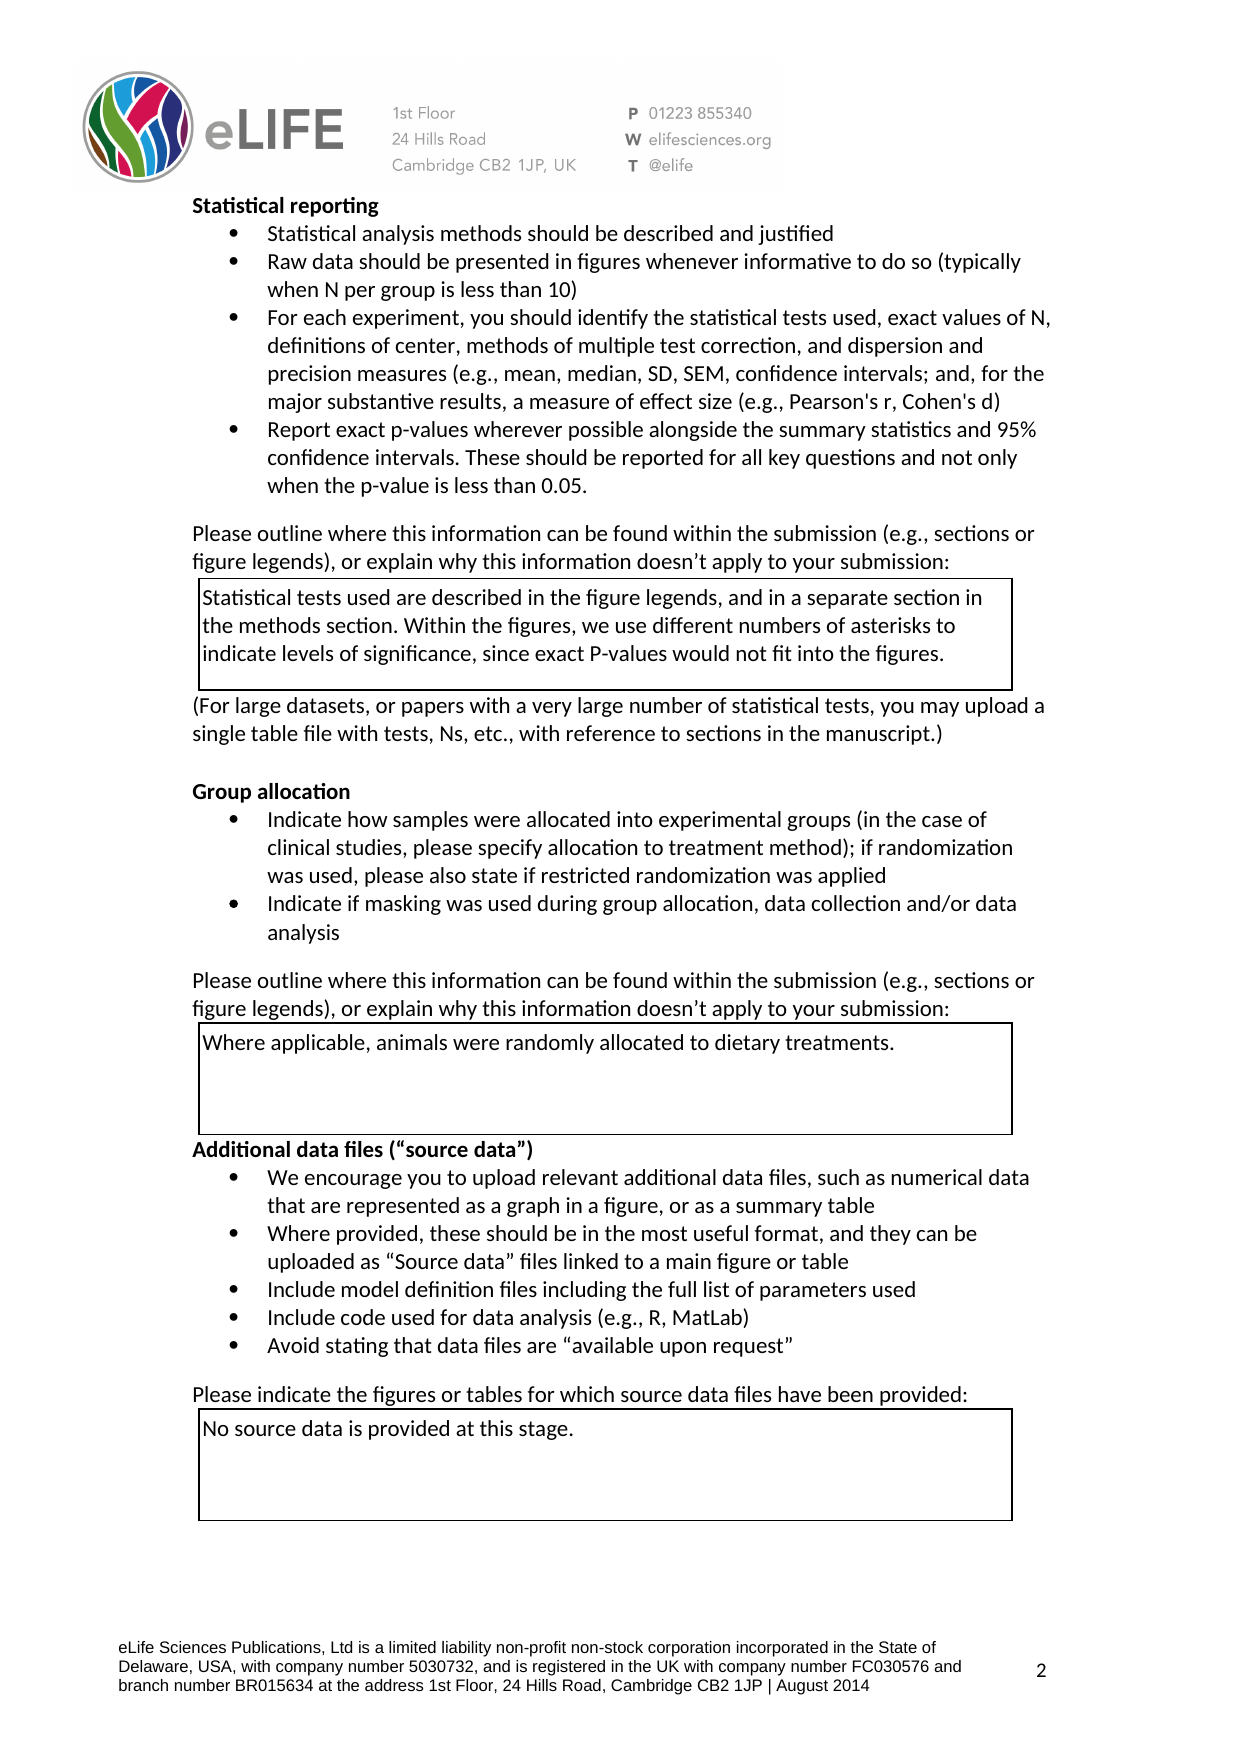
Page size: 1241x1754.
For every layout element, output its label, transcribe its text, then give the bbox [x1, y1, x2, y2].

text Statistical reporting [192, 191, 1053, 219]
list Statistical analysis methods should be described and justified [229, 219, 1053, 247]
list Include model definition files including the full list of parameters used [229, 1276, 1053, 1303]
list Indicate if masking was used during group allocation, data collection and/or data analysis [229, 889, 1053, 946]
text Additional data files (“source data”) [192, 1052, 1053, 1163]
list For each experiment, you should identify the statistical tests used, exact values of N, definitions of center, methods of multiple test correction, and dispersion and precision measures (e.g., mean, median, SD, SEM, confidence intervals; and, for the major substantive results, a measure of effect size (e.g., Pearson's r, Cohen's d) [229, 303, 1053, 415]
list Raw data should be presented in figures whenever informative to do so (typically when N per group is less than 10) [229, 247, 1053, 303]
text Where applicable, animals were randomly allocated to dietary treatments. [200, 1026, 1011, 1058]
list Avoid stating that data files are “available upon request” [229, 1332, 1053, 1359]
text (For large datasets, or papers with a very large number of statistical tests, you may upload a single table file with tests, Ns, etc., with reference to sections in the manuscript.) [192, 603, 1053, 747]
text Statistical tests used are described in the figure legends, and in a separate section in the methods section. Within the figures, we use different numbers of asterisks to indicate levels of significance, since exact P-values would not fit into the figures. [200, 581, 1011, 669]
text Group allocation [192, 777, 1053, 806]
text Please indicate the figures or tables for which source data files have been provided: [192, 1380, 1053, 1408]
picture [73, 59, 784, 191]
list Indicate how samples were allocated into experimental groups (in the case of clinical studies, please specify allocation to treatment method); if randomization was used, please also state if restricted randomization was applied [229, 806, 1053, 889]
list We encourage you to upload relevant additional data files, such as numerical data that are represented as a graph in a figure, or as a summary table [229, 1163, 1053, 1219]
list Report exact p-values wherever possible alongside the summary statistics and 95% confidence intervals. These should be reported for all key questions and not only when the p-value is less than 0.05. [229, 415, 1053, 499]
text No source data is provided at this stage. [200, 1412, 1011, 1444]
list Where provided, these should be in the most useful format, and they can be uploaded as “Source data” files linked to a main figure or table [229, 1219, 1053, 1276]
list Include code used for data analysis (e.g., R, MatLab) [229, 1303, 1053, 1332]
